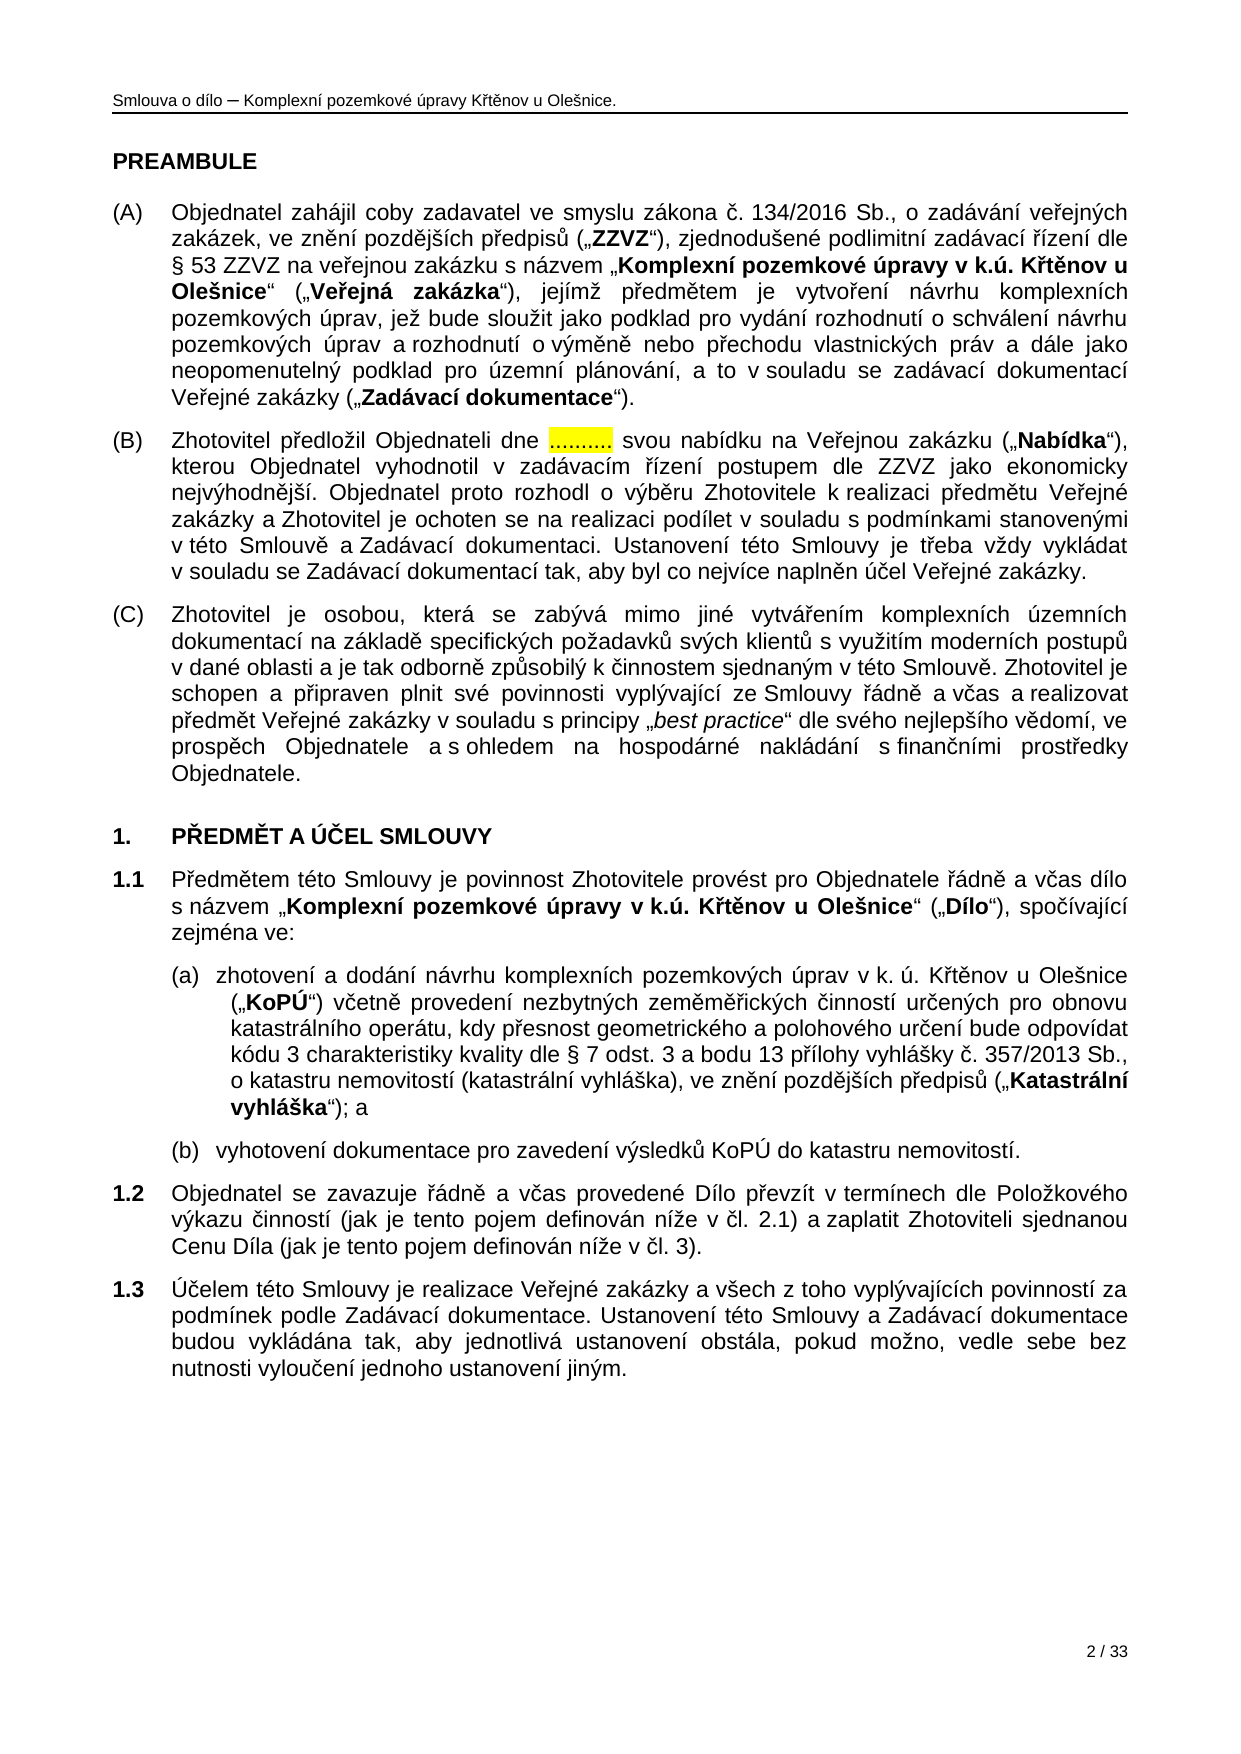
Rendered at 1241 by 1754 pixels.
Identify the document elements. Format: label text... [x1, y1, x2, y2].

text Účelem této Smlouvy je realizace Veřejné zakázky a všech z toho vyplývajících povinností za podmínek podle Zadávací dokumentace. Ustanovení této Smlouvy a Zadávací dokumentace budou vykládána tak, aby jednotlivá ustanovení obstála, pokud možno, vedle sebe bez nutnosti vyloučení jednoho ustanovení jiným. [112, 1276, 1128, 1381]
text Předmětem této Smlouvy je povinnost Zhotovitele provést pro Objednatele řádně a včas dílo s názvem „Komplexní pozemkové úpravy v k.ú. Křtěnov u Olešnice“ („Dílo“), spočívající zejména ve: [112, 866, 1128, 945]
text Zhotovitel je osobou, která se zabývá mimo jiné vytvářením komplexních územních dokumentací na základě specifických požadavků svých klientů s využitím moderních postupů v dané oblasti a je tak odborně způsobilý k činnostem sjednaným v této Smlouvě. Zhotovitel je schopen a připraven plnit své povinnosti vyplývající ze Smlouvy řádně a včas a realizovat předmět Veřejné zakázky v souladu s principy „best practice“ dle svého nejlepšího vědomí, ve prospěch Objednatele a s ohledem na hospodárné nakládání s finančními prostředky Objednatele. [112, 601, 1128, 786]
text Objednatel se zavazuje řádně a včas provedené Dílo převzít v termínech dle Položkového výkazu činností (jak je tento pojem definován níže v čl. 2.1) a zaplatit Zhotoviteli sjednanou Cenu Díla (jak je tento pojem definován níže v čl. 3). [112, 1180, 1128, 1259]
text Zhotovitel předložil Objednateli dne .......... svou nabídku na Veřejnou zakázku („Nabídka“), kterou Objednatel vyhodnotil v zadávacím řízení postupem dle ZZVZ jako ekonomicky nejvýhodnější. Objednatel proto rozhodl o výběru Zhotovitele k realizaci předmětu Veřejné zakázky a Zhotovitel je ochoten se na realizaci podílet v souladu s podmínkami stanovenými v této Smlouvě a Zadávací dokumentaci. Ustanovení této Smlouvy je třeba vždy vykládat v souladu se Zadávací dokumentací tak, aby byl co nejvíce naplněn účel Veřejné zakázky. [112, 427, 1128, 585]
text vyhotovení dokumentace pro zavedení výsledků KoPÚ do katastru nemovitostí. [171, 1137, 1128, 1163]
text zhotovení a dodání návrhu komplexních pozemkových úprav v k. ú. Křtěnov u Olešnice („KoPÚ“) včetně provedení nezbytných zeměměřických činností určených pro obnovu katastrálního operátu, kdy přesnost geometrického a polohového určení bude odpovídat kódu 3 charakteristiky kvality dle § 7 odst. 3 a bodu 13 přílohy vyhlášky č. 357/2013 Sb., o katastru nemovitostí (katastrální vyhláška), ve znění pozdějších předpisů („Katastrální vyhláška“); a [171, 962, 1128, 1120]
text Objednatel zahájil coby zadavatel ve smyslu zákona č. 134/2016 Sb., o zadávání veřejných zakázek, ve znění pozdějších předpisů („ZZVZ“), zjednodušené podlimitní zadávací řízení dle § 53 ZZVZ na veřejnou zakázku s názvem „Komplexní pozemkové úpravy v k.ú. Křtěnov u Olešnice“ („Veřejná zakázka“), jejímž předmětem je vytvoření návrhu komplexních pozemkových úprav, jež bude sloužit jako podklad pro vydání rozhodnutí o schválení návrhu pozemkových úprav a rozhodnutí o výměně nebo přechodu vlastnických práv a dále jako neopomenutelný podklad pro územní plánování, a to v souladu se zadávací dokumentací Veřejné zakázky („Zadávací dokumentace“). [112, 199, 1128, 410]
text Předmět a účel smlouvy [112, 823, 1128, 850]
subtitle Preambule [112, 148, 1128, 174]
